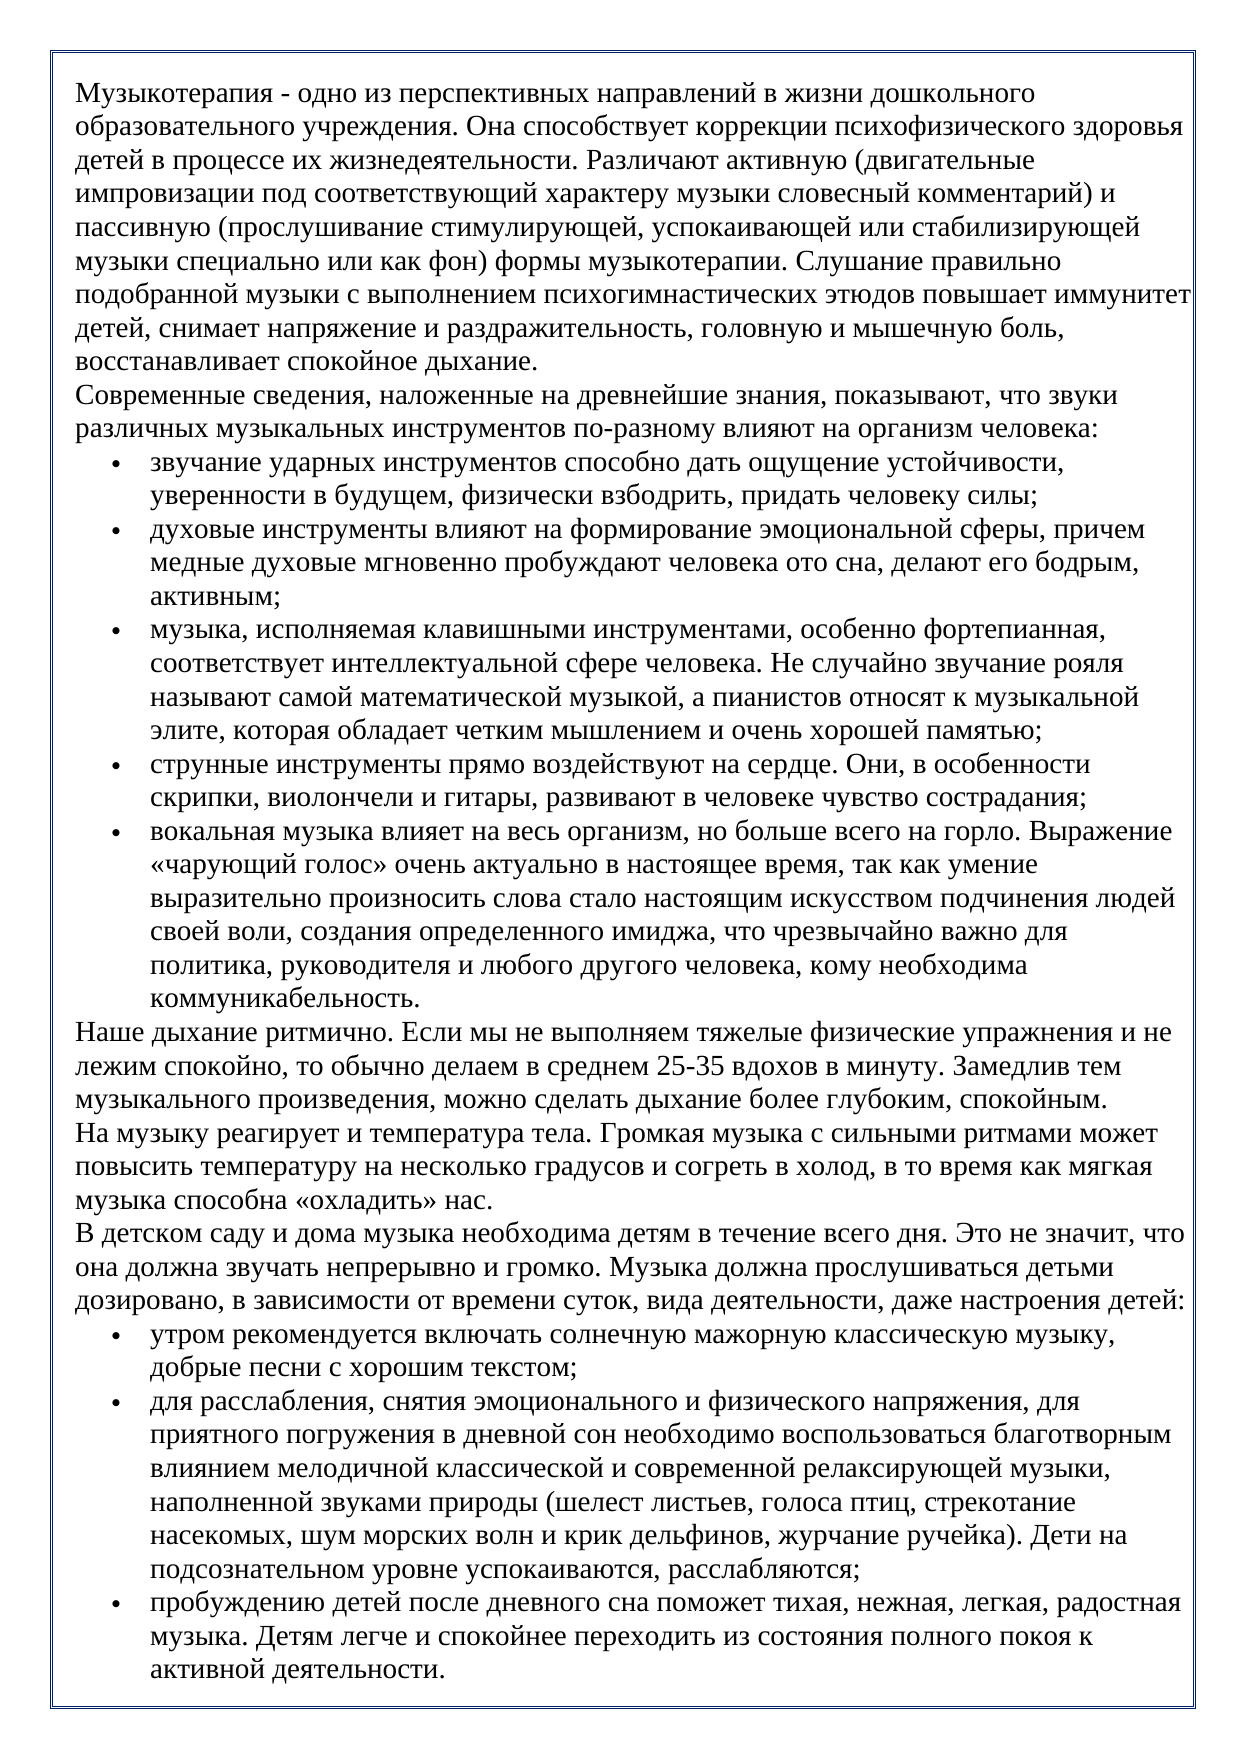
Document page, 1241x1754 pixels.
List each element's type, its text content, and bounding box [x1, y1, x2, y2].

text В детском саду и дома музыка необходима детям в течение всего дня. Это не значит, что она должна звучать непрерывно и громко. Музыка должна прослушиваться детьми дозировано, в зависимости от времени суток, вида деятельности, даже настроения детей: [75, 1215, 1193, 1316]
list утром рекомендуется включать солнечную мажорную классическую музыку, добрые песни с хорошим текстом; [112, 1316, 1193, 1383]
text Музыкотерапия - одно из перспективных направлений в жизни дошкольного образовательного учреждения. Она способствует коррекции психофизического здоровья детей в процессе их жизнедеятельности. Различают активную (двигательные импровизации под соответствующий характеру музыки словесный комментарий) и пассивную (прослушивание стимулирующей, успокаивающей или стабилизирующей музыки специально или как фон) формы музыкотерапии. Слушание правильно подобранной музыки с выполнением психогимнастических этюдов повышает иммунитет детей, снимает напряжение и раздражительность, головную и мышечную боль, восстанавливает спокойное дыхание. [75, 75, 1193, 377]
list вокальная музыка влияет на весь организм, но больше всего на горло. Выражение «чарующий голос» очень актуально в настоящее время, так как умение выразительно произносить слова стало настоящим искусством подчинения людей своей воли, создания определенного имиджа, что чрезвычайно важно для политика, руководителя и любого другого человека, кому необходима коммуникабельность. [112, 813, 1193, 1014]
list звучание ударных инструментов способно дать ощущение устойчивости, уверенности в будущем, физически взбодрить, придать человеку силы; [112, 444, 1193, 511]
list для расслабления, снятия эмоционального и физического напряжения, для приятного погружения в дневной сон необходимо воспользоваться благотворным влиянием мелодичной классической и современной релаксирующей музыки, наполненной звуками природы (шелест листьев, голоса птиц, стрекотание насекомых, шум морских волн и крик дельфинов, журчание ручейка). Дети на подсознательном уровне успокаиваются, расслабляются; [112, 1383, 1193, 1584]
text На музыку реагирует и температура тела. Громкая музыка с сильными ритмами может повысить температуру на несколько градусов и согреть в холод, в то время как мягкая музыка способна «охладить» нас. [75, 1115, 1193, 1215]
list музыка, исполняемая клавишными инструментами, особенно фортепианная, соответствует интеллектуальной сфере человека. Не случайно звучание рояля называют самой математической музыкой, а пианистов относят к музыкальной элите, которая обладает четким мышлением и очень хорошей памятью; [112, 612, 1193, 746]
list струнные инструменты прямо воздействуют на сердце. Они, в особенности скрипки, виолончели и гитары, развивают в человеке чувство сострадания; [112, 746, 1193, 813]
list духовые инструменты влияют на формирование эмоциональной сферы, причем медные духовые мгновенно пробуждают человека ото сна, делают его бодрым, активным; [112, 511, 1193, 612]
text Наше дыхание ритмично. Если мы не выполняем тяжелые физические упражнения и не лежим спокойно, то обычно делаем в среднем 25-35 вдохов в минуту. Замедлив тем музыкального произведения, можно сделать дыхание более глубоким, спокойным. [75, 1014, 1193, 1115]
list пробуждению детей после дневного сна поможет тихая, нежная, легкая, радостная музыка. Детям легче и спокойнее переходить из состояния полного покоя к активной деятельности. [112, 1584, 1193, 1685]
text Современные сведения, наложенные на древнейшие знания, показывают, что звуки различных музыкальных инструментов по-разному влияют на организм человека: [75, 377, 1193, 444]
